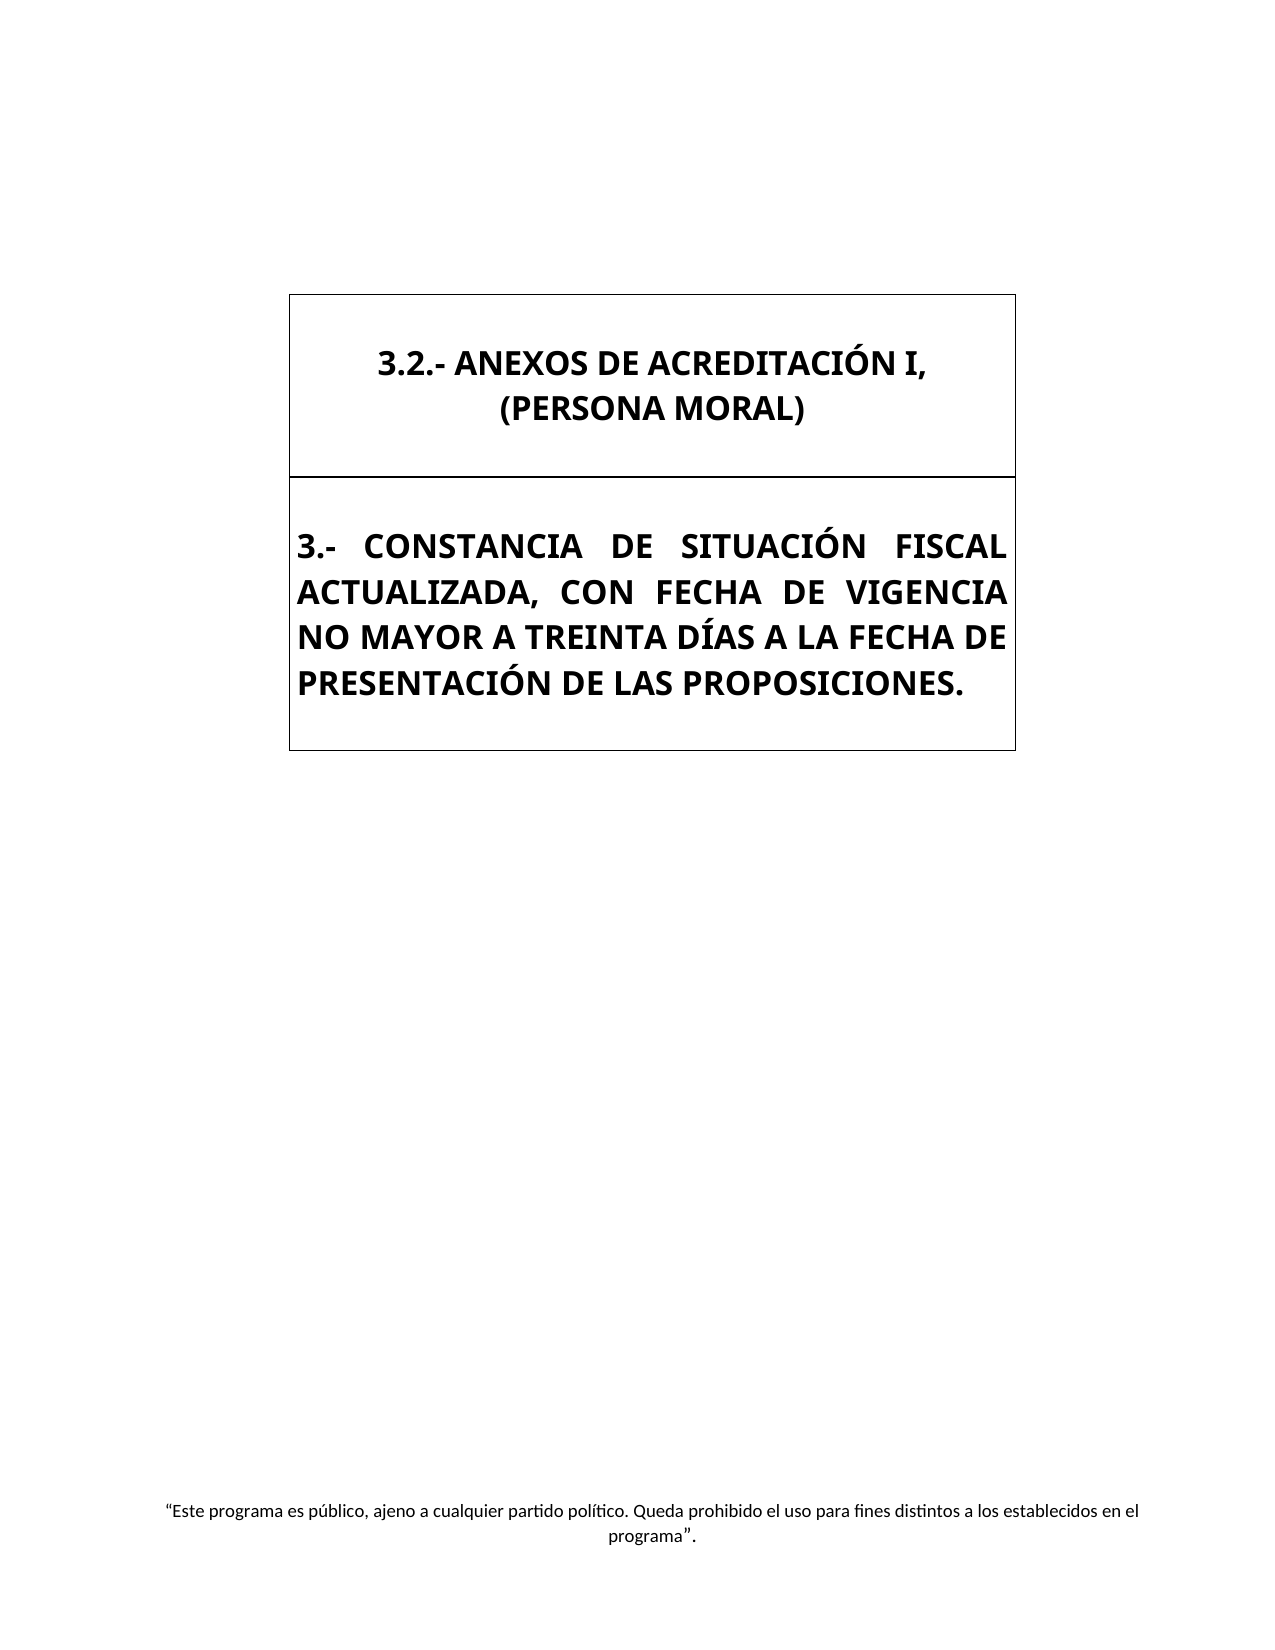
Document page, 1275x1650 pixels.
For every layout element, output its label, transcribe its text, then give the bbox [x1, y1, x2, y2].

table_cell 3.- CONSTANCIA DE SITUACIÓN FISCAL ACTUALIZADA, CON FECHA DE VIGENCIA NO MAYOR A TREINTA DÍAS A LA FECHA DE PRESENTACIÓN DE LAS PROPOSICIONES. [290, 478, 1015, 750]
table_header 3.2.- ANEXOS DE ACREDITACIÓN I, (PERSONA MORAL) [290, 295, 1015, 476]
